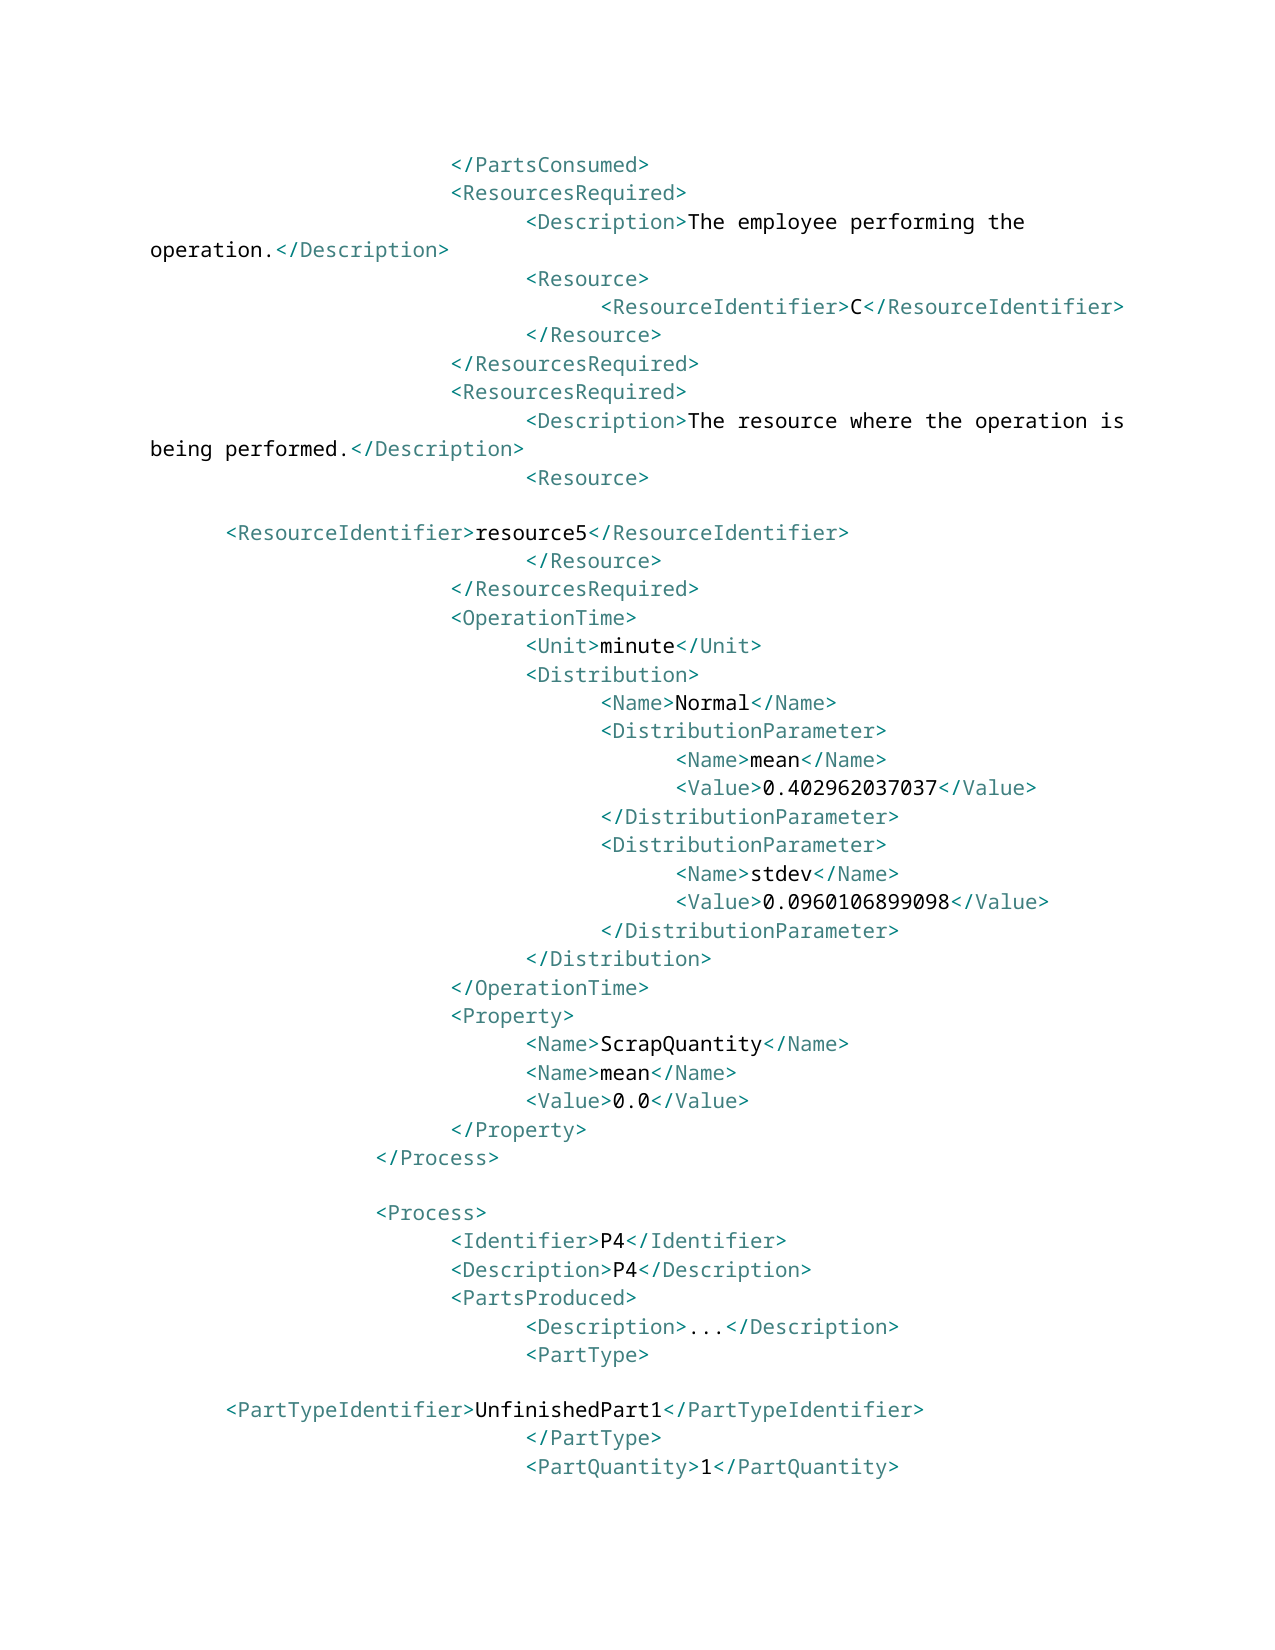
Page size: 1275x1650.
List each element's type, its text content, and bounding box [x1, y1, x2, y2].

text <Identifier>P4</Identifier> [150, 1226, 1125, 1255]
text <Name>stdev</Name> [150, 859, 1125, 887]
text <DistributionParameter> [150, 830, 1125, 859]
text </Resource> [150, 546, 1125, 574]
text <Name>Normal</Name> [150, 688, 1125, 717]
text <Value>0.0960106899098</Value> [150, 887, 1125, 916]
text <Description>P4</Description> [150, 1255, 1125, 1283]
text <Description>The employee performing the operation.</Description> [150, 207, 1125, 264]
text </PartType> [150, 1423, 1125, 1452]
text </ResourcesRequired> [150, 574, 1125, 603]
text <Resource> [150, 463, 1125, 491]
text </DistributionParameter> [150, 916, 1125, 944]
text </DistributionParameter> [150, 802, 1125, 830]
text <Distribution> [150, 660, 1125, 688]
text <ResourceIdentifier>C</ResourceIdentifier> [150, 292, 1125, 321]
text <Value>0.402962037037</Value> [150, 773, 1125, 802]
text <PartsProduced> [150, 1283, 1125, 1312]
text <PartType> [150, 1340, 1125, 1369]
text <DistributionParameter> [150, 717, 1125, 745]
text <Name>ScrapQuantity</Name> [150, 1029, 1125, 1058]
text <Value>0.0</Value> [150, 1086, 1125, 1115]
text <Name>mean</Name> [150, 1058, 1125, 1086]
text <Resource> [150, 264, 1125, 292]
text <ResourcesRequired> [150, 178, 1125, 207]
text <Process> [150, 1198, 1125, 1226]
text </OperationTime> [150, 973, 1125, 1001]
text <PartQuantity>1</PartQuantity> [150, 1452, 1125, 1480]
text </PartsConsumed> [150, 150, 1125, 178]
text <ResourceIdentifier>resource5</ResourceIdentifier> [150, 491, 1125, 546]
text <Property> [150, 1001, 1125, 1029]
text <Description>...</Description> [150, 1312, 1125, 1340]
text </Process> [150, 1143, 1125, 1172]
text </Property> [150, 1115, 1125, 1143]
text </ResourcesRequired> [150, 349, 1125, 377]
text </Resource> [150, 321, 1125, 349]
text <Description>The resource where the operation is being performed.</Description> [150, 406, 1125, 463]
text </Distribution> [150, 944, 1125, 973]
text <Unit>minute</Unit> [150, 631, 1125, 660]
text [150, 1369, 1125, 1423]
text <OperationTime> [150, 603, 1125, 631]
text <ResourcesRequired> [150, 377, 1125, 406]
text <Name>mean</Name> [150, 745, 1125, 773]
